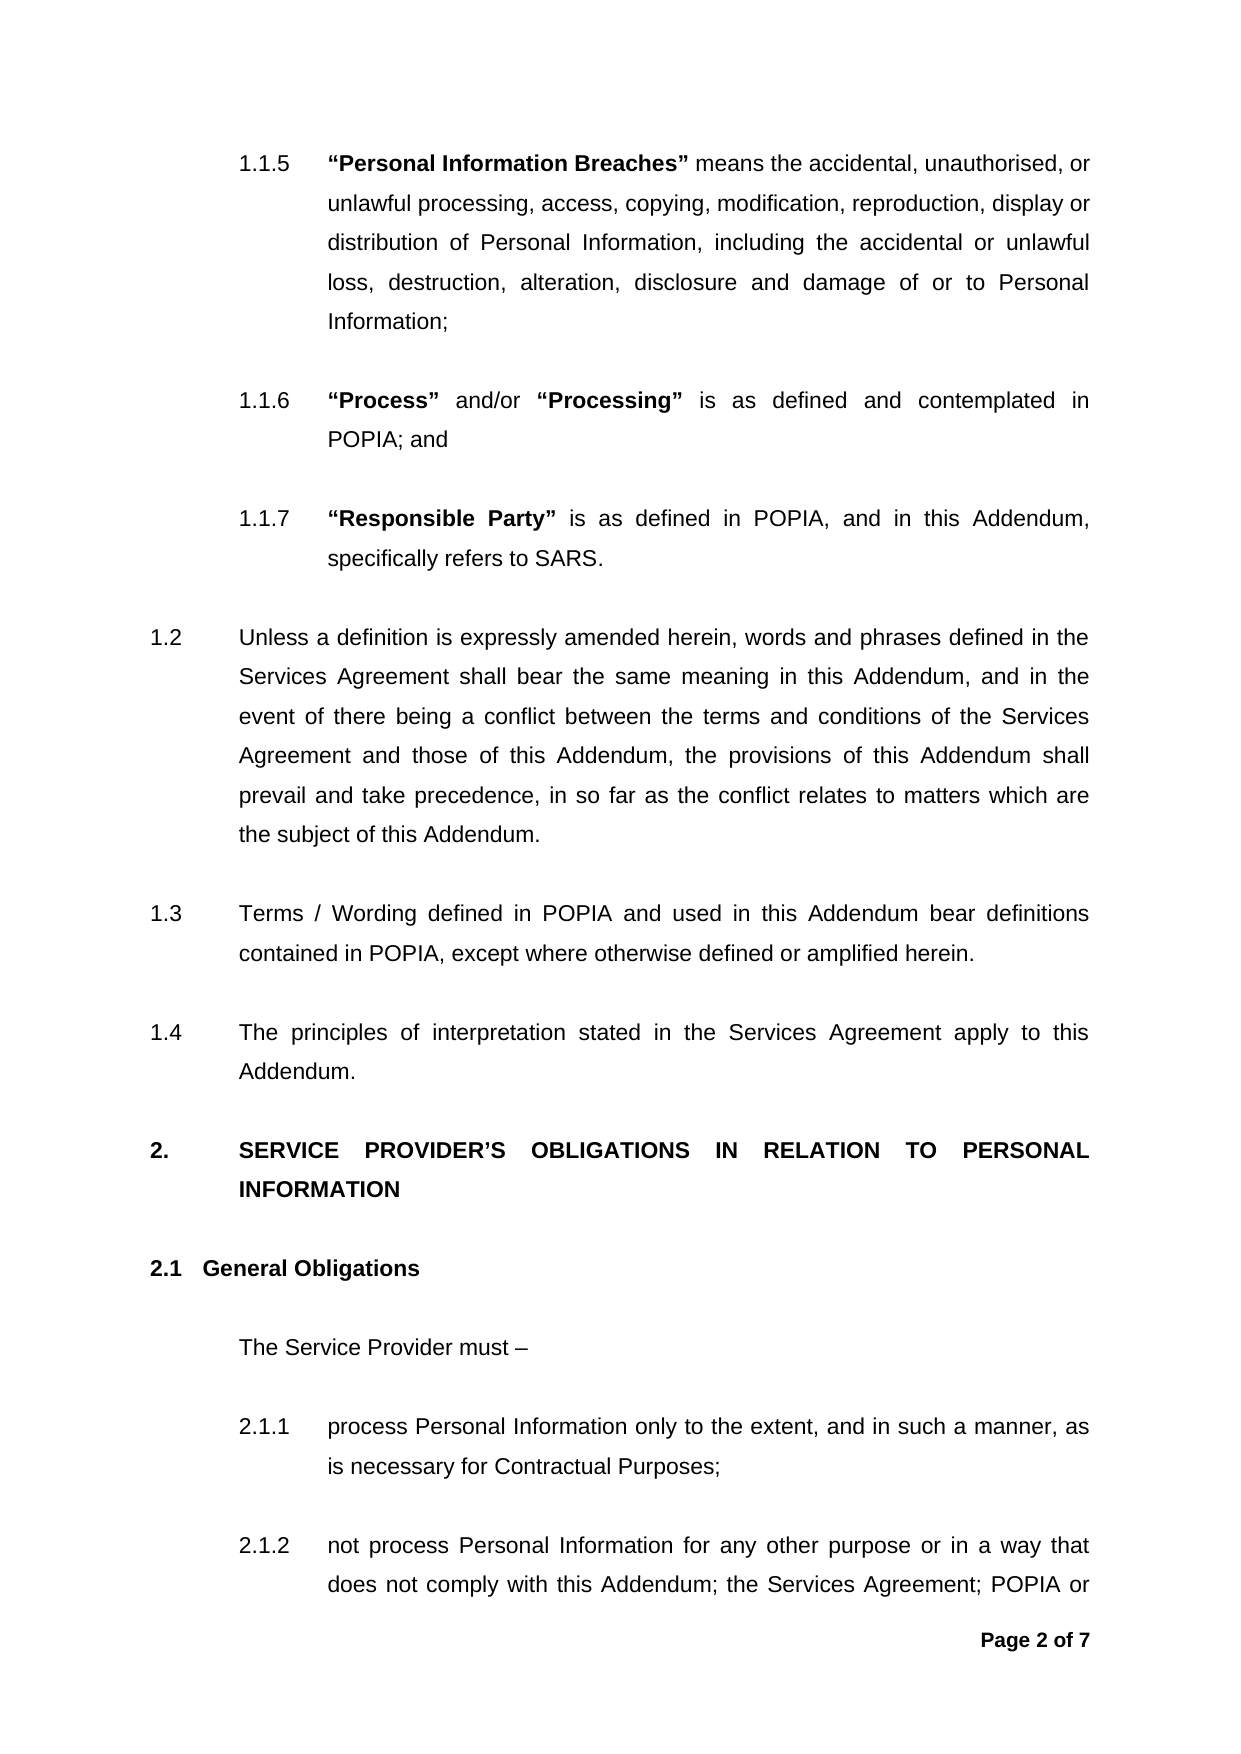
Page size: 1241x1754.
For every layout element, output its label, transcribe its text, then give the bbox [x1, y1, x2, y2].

list “Process” and/or “Processing” is as defined and contemplated in POPIA; and [239, 387, 1090, 453]
list SERVICE PROVIDER’S OBLIGATIONS IN RELATION TO PERSONAL INFORMATION [150, 1137, 1090, 1203]
list The principles of interpretation stated in the Services Agreement apply to this Addendum. [150, 1018, 1090, 1084]
text The Service Provider must – [239, 1334, 1090, 1361]
list “Personal Information Breaches” means the accidental, unauthorised, or unlawful processing, access, copying, modification, reproduction, display or distribution of Personal Information, including the accidental or unlawful loss, destruction, alteration, disclosure and damage of or to Personal Information; [239, 150, 1090, 334]
list “Responsible Party” is as defined in POPIA, and in this Addendum, specifically refers to SARS. [239, 505, 1090, 571]
list Terms / Wording defined in POPIA and used in this Addendum bear definitions contained in POPIA, except where otherwise defined or amplified herein. [150, 900, 1090, 966]
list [239, 1532, 1090, 1598]
list General Obligations [150, 1255, 1090, 1282]
list Unless a definition is expressly amended herein, words and phrases defined in the Services Agreement shall bear the same meaning in this Addendum, and in the event of there being a conflict between the terms and conditions of the Services Agreement and those of this Addendum, the provisions of this Addendum shall prevail and take precedence, in so far as the conflict relates to matters which are the subject of this Addendum. [150, 624, 1090, 847]
list process Personal Information only to the extent, and in such a manner, as is necessary for Contractual Purposes; [239, 1413, 1090, 1479]
